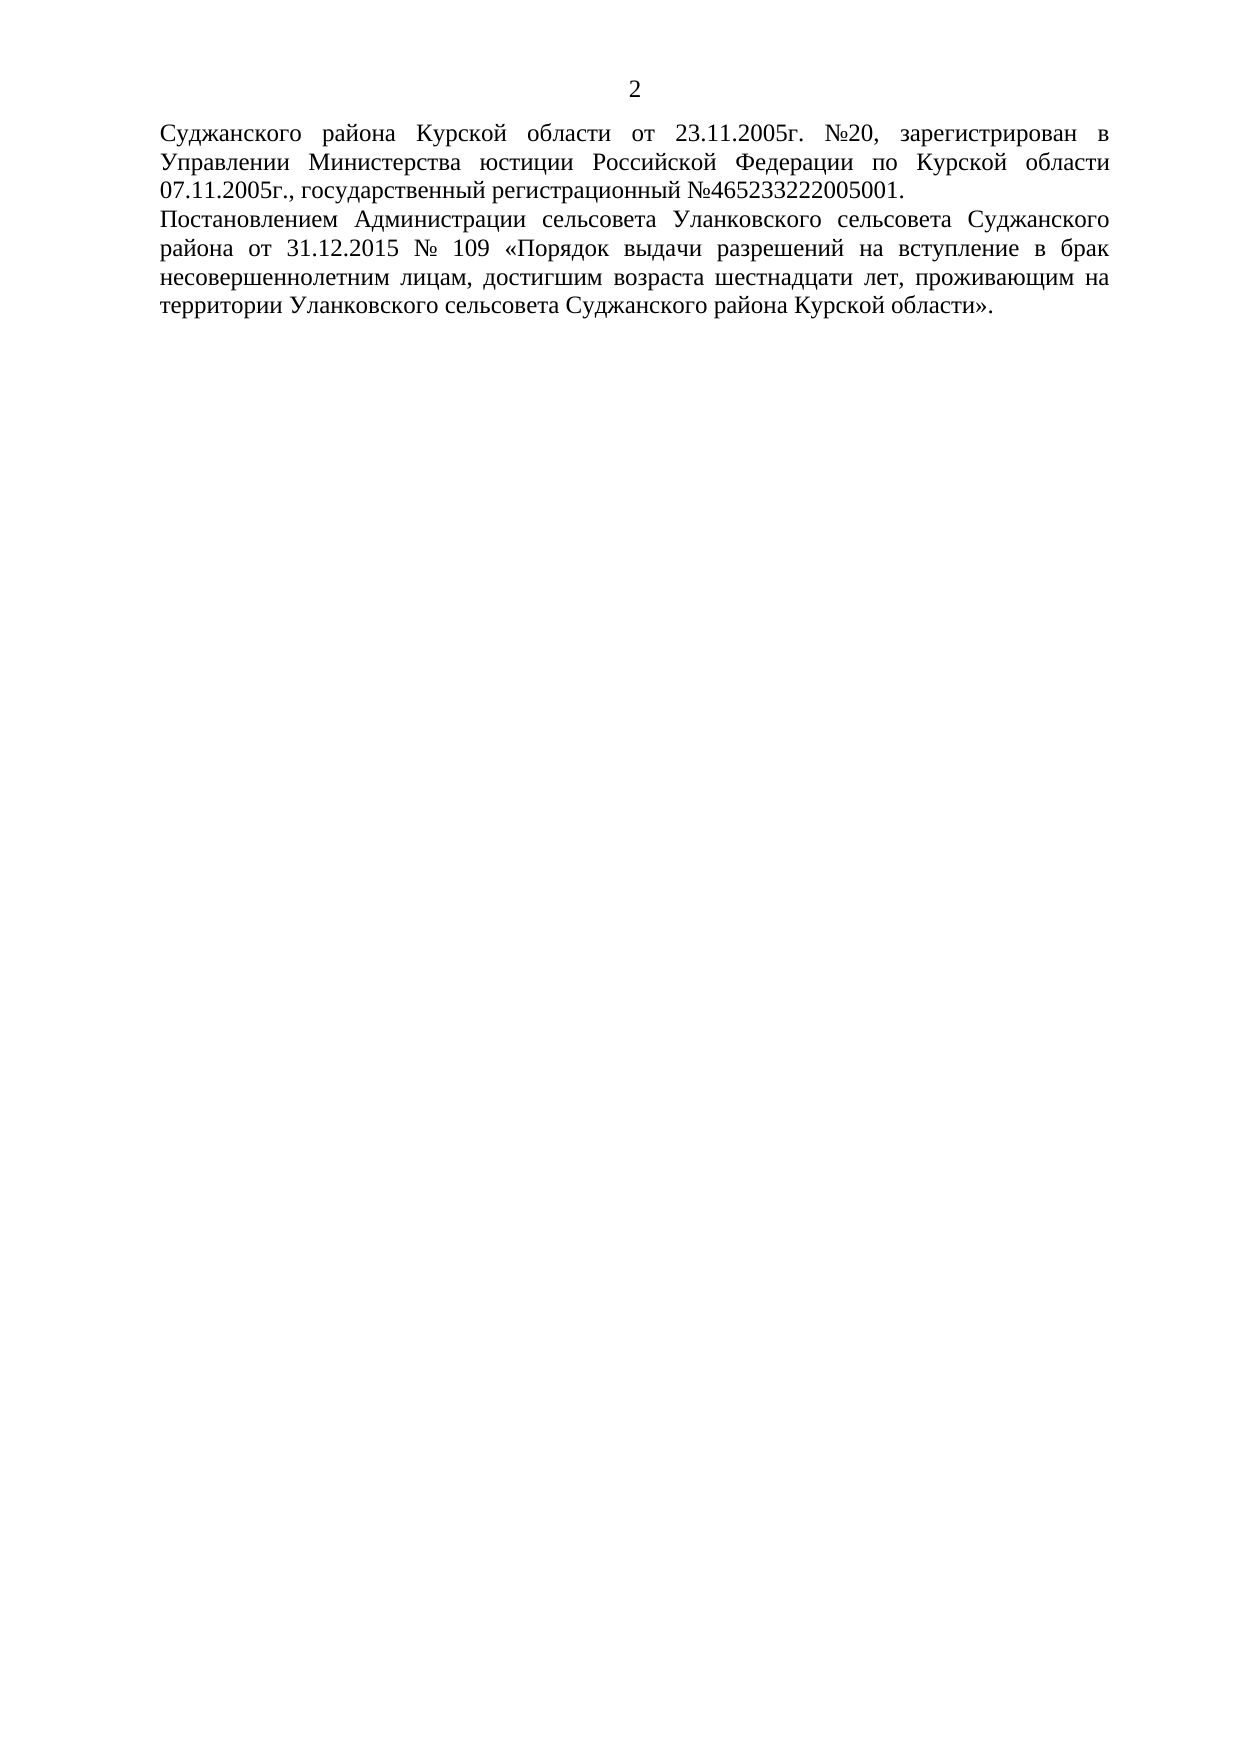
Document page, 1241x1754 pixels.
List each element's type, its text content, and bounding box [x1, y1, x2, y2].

text Постановлением Администрации сельсовета Уланковского сельсовета Суджанского района от 31.12.2015 № 109 «Порядок выдачи разрешений на вступление в брак несовершеннолетним лицам, достигшим возраста шестнадцати лет, проживающим на территории Уланковского сельсовета Суджанского района Курской области». [159, 204, 1110, 319]
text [159, 118, 1110, 204]
